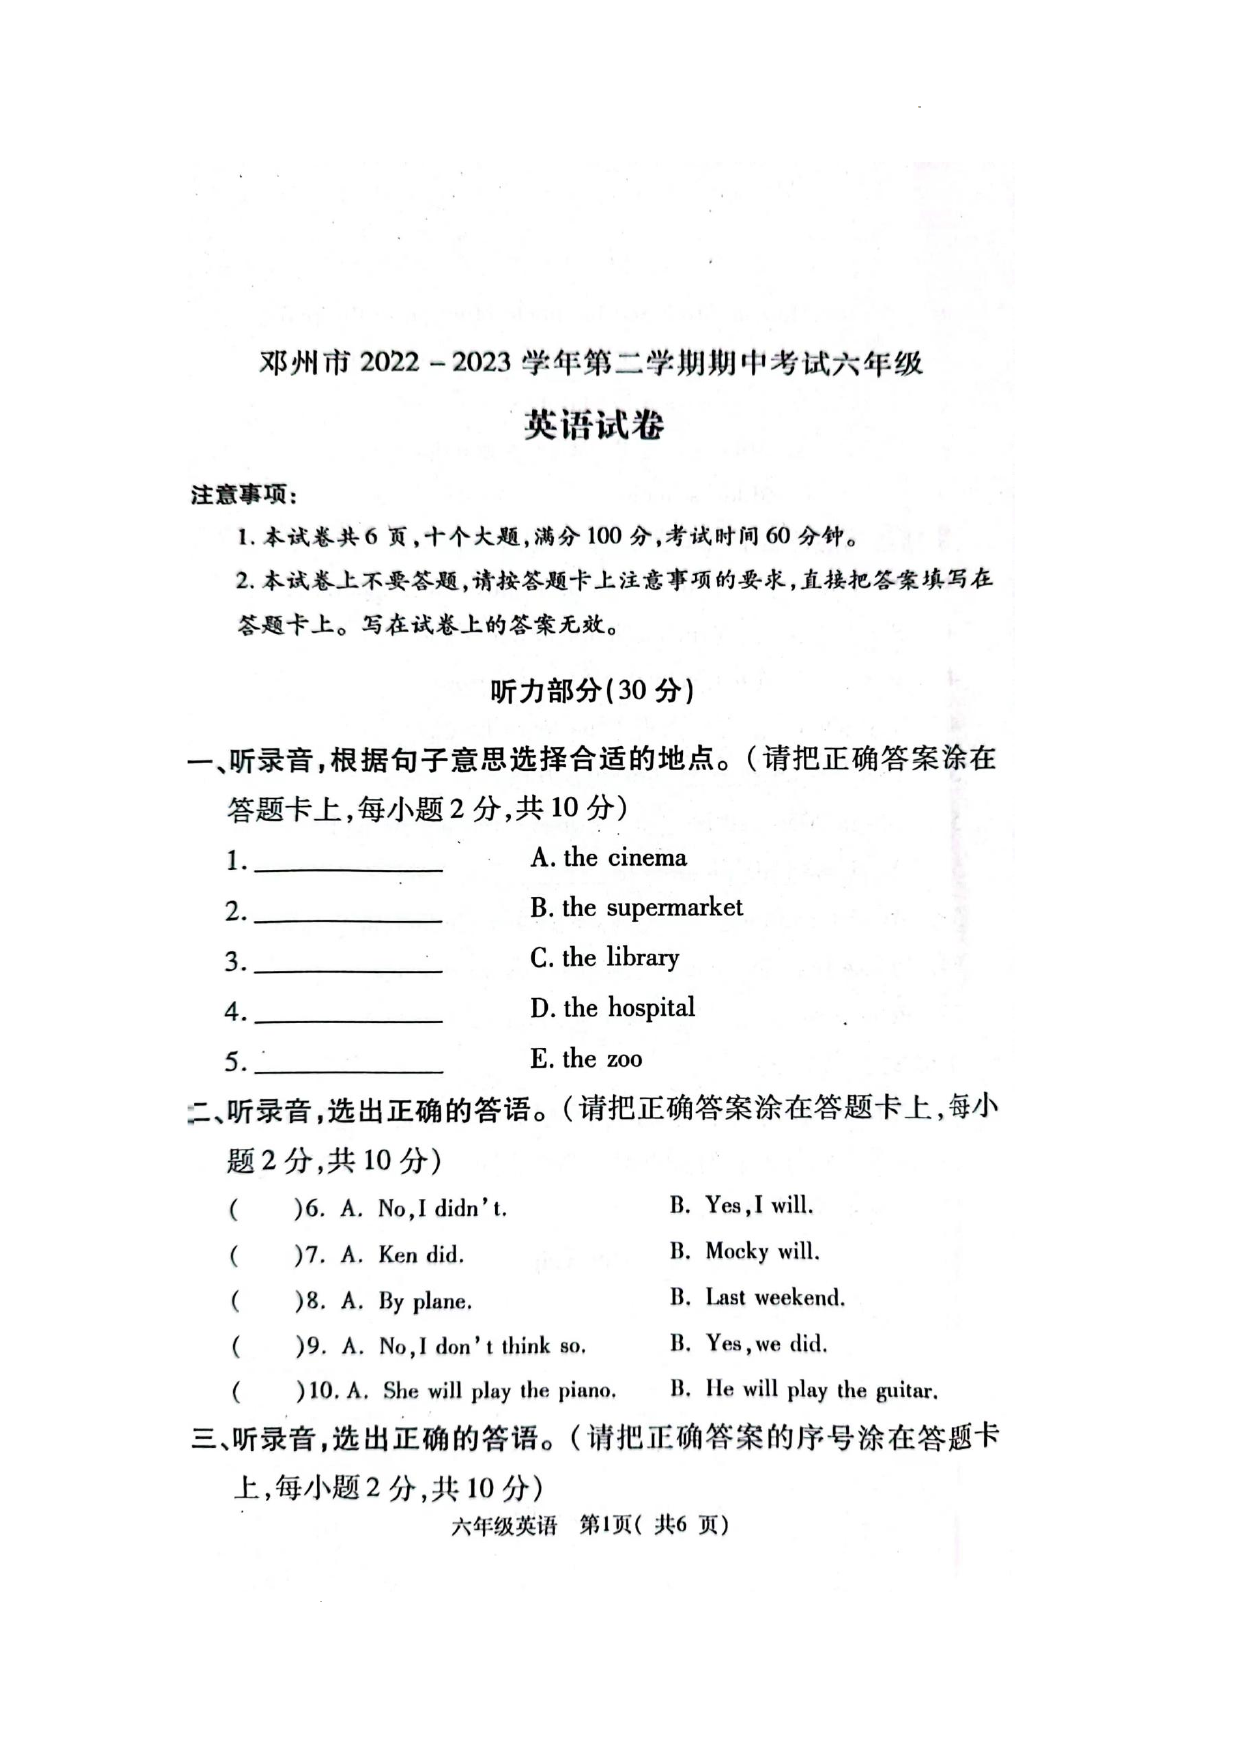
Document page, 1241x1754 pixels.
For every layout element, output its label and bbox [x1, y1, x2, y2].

picture [187, 162, 1015, 1592]
